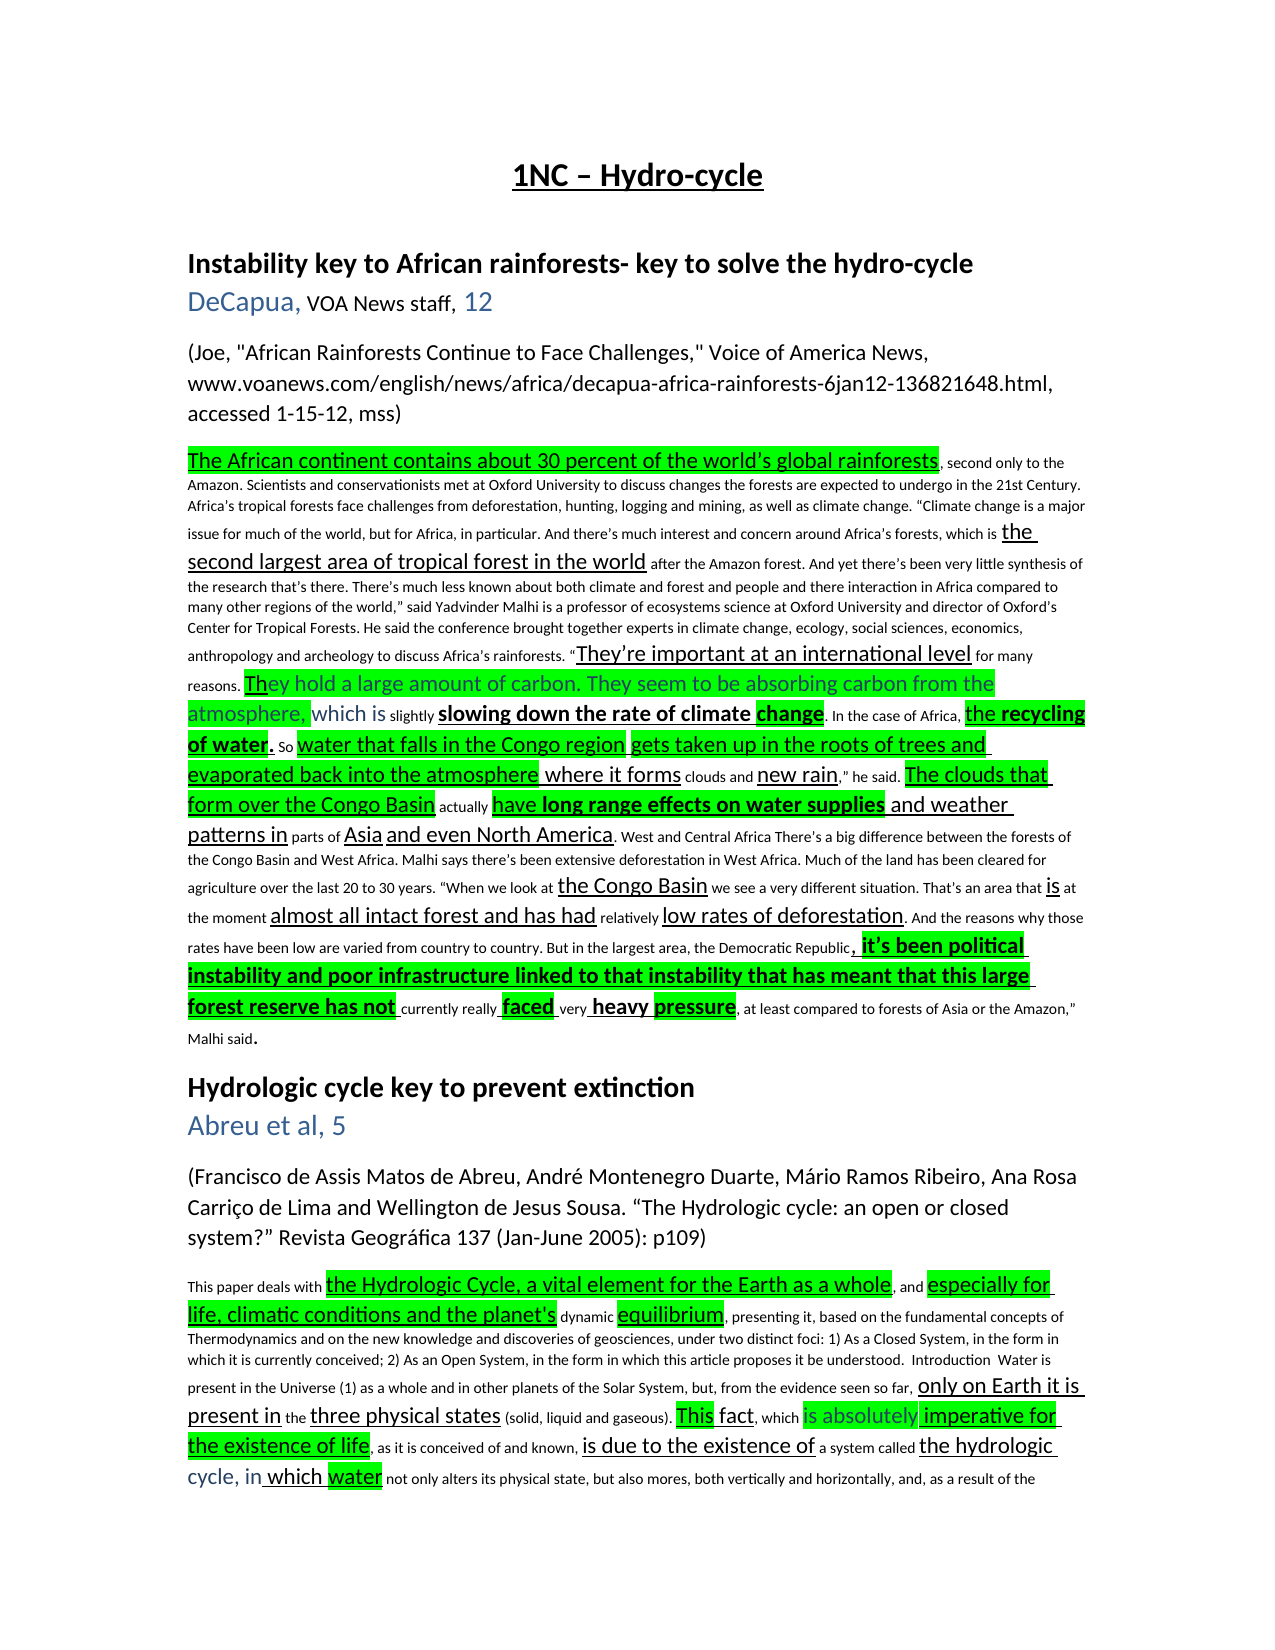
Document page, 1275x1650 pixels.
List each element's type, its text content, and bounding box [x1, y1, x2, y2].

text DeCapua, VOA News staff, 12 [187, 283, 1087, 319]
text (Francisco de Assis Matos de Abreu, André Montenegro Duarte, Mário Ramos Ribeiro, Ana Rosa Carriço de Lima and Wellington de Jesus Sousa. “The Hydrologic cycle: an open or closed system?” Revista Geográfica 137 (Jan-June 2005): p109) [187, 1162, 1087, 1251]
subtitle 1NC – Hydro-cycle [187, 154, 1087, 195]
text Abreu et al, 5 [187, 1107, 1087, 1143]
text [187, 1270, 1087, 1490]
subtitle Hydrologic cycle key to prevent extinction [187, 1069, 1087, 1104]
text The African continent contains about 30 percent of the world’s global rainforests, second only to the Amazon. Scientists and conservationists met at Oxford University to discuss changes the forests are expected to undergo in the 21st Century. Africa’s tropical forests face challenges from deforestation, hunting, logging and mining, as well as climate change. “Climate change is a major issue for much of the world, but for Africa, in particular. And there’s much interest and concern around Africa’s forests, which is the second largest area of tropical forest in the world after the Amazon forest. And yet there’s been very little synthesis of the research that’s there. There’s much less known about both climate and forest and people and there interaction in Africa compared to many other regions of the world,” said Yadvinder Malhi is a professor of ecosystems science at Oxford University and director of Oxford’s Center for Tropical Forests. He said the conference brought together experts in climate change, ecology, social sciences, economics, anthropology and archeology to discuss Africa’s rainforests. “They’re important at an international level for many reasons. They hold a large amount of carbon. They seem to be absorbing carbon from the atmosphere, which is slightly slowing down the rate of climate change. In the case of Africa, the recycling of water. So water that falls in the Congo region gets taken up in the roots of trees and evaporated back into the atmosphere where it forms clouds and new rain,” he said. The clouds that form over the Congo Basin actually have long range effects on water supplies and weather patterns in parts of Asia and even North America. West and Central Africa There’s a big difference between the forests of the Congo Basin and West Africa. Malhi says there’s been extensive deforestation in West Africa. Much of the land has been cleared for agriculture over the last 20 to 30 years. “When we look at the Congo Basin we see a very different situation. That’s an area that is at the moment almost all intact forest and has had relatively low rates of deforestation. And the reasons why those rates have been low are varied from country to country. But in the largest area, the Democratic Republic, it’s been political instability and poor infrastructure linked to that instability that has meant that this large forest reserve has not currently really faced very heavy pressure, at least compared to forests of Asia or the Amazon,” Malhi said. [187, 446, 1087, 1050]
text (Joe, "African Rainforests Continue to Face Challenges," Voice of America News, www.voanews.com/english/news/africa/decapua-africa-rainforests-6jan12-136821648.html, accessed 1-15-12, mss) [187, 338, 1087, 427]
subtitle Instability key to African rainforests- key to solve the hydro-cycle [187, 245, 1087, 281]
